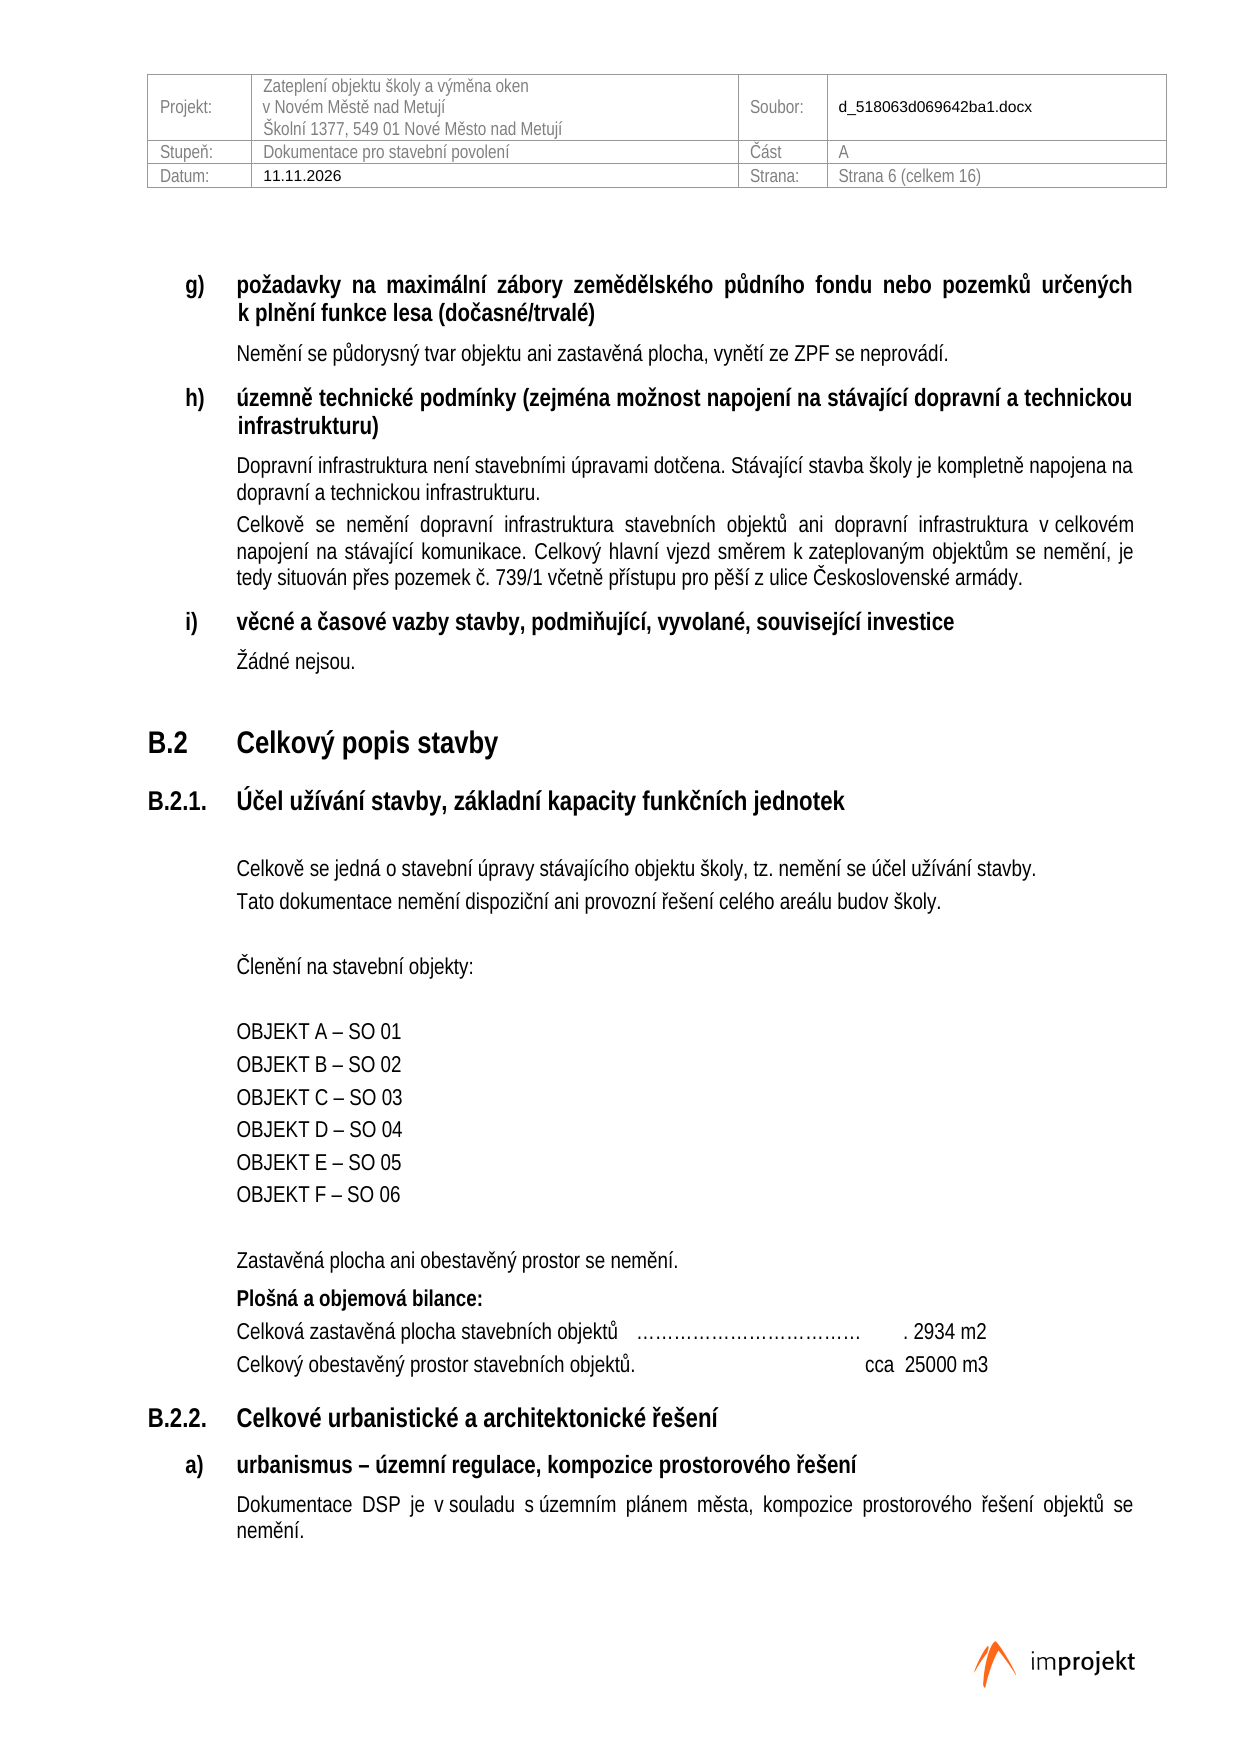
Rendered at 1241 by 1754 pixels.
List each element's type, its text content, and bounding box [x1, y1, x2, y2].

subtitle Celkový popis stavby [148, 724, 1134, 760]
text Dokumentace DSP je v souladu s územním plánem města, kompozice prostorového řešení objektů se nemění. [236, 1491, 1134, 1543]
subtitle požadavky na maximální zábory zemědělského půdního fondu nebo pozemků určených k plnění funkce lesa (dočasné/trvalé) [185, 270, 1134, 327]
text Zastavěná plocha ani obestavěný prostor se nemění. [236, 1247, 1134, 1273]
text OBJEKT B – SO 02 [236, 1051, 1134, 1077]
text OBJEKT A – SO 01 [236, 1018, 1134, 1045]
text Nemění se půdorysný tvar objektu ani zastavěná plocha, vynětí ze ZPF se neprovádí. [236, 339, 1134, 366]
text OBJEKT F – SO 06 [236, 1181, 1134, 1208]
text OBJEKT E – SO 05 [236, 1149, 1134, 1175]
picture [972, 1639, 1137, 1689]
text Celkově se jedná o stavební úpravy stávajícího objektu školy, tz. nemění se účel užívání stavby. [236, 855, 1134, 882]
subtitle urbanismus – územní regulace, kompozice prostorového řešení [185, 1450, 1134, 1478]
subtitle Celkové urbanistické a architektonické řešení [148, 1402, 1134, 1433]
subtitle Účel užívání stavby, základní kapacity funkčních jednotek [148, 785, 1134, 816]
text Tato dokumentace nemění dispoziční ani provozní řešení celého areálu budov školy. [236, 888, 1134, 914]
text Dopravní infrastruktura není stavebními úpravami dotčena. Stávající stavba školy je kompletně napojena na dopravní a technickou infrastrukturu. [236, 452, 1134, 505]
text OBJEKT D – SO 04 [236, 1116, 1134, 1142]
subtitle věcné a časové vazby stavby, podmiňující, vyvolané, související investice [185, 607, 1134, 636]
text Celkově se nemění dopravní infrastruktura stavebních objektů ani dopravní infrastruktura v celkovém napojení na stávající komunikace. Celkový hlavní vjezd směrem k zateplovaným objektům se nemění, je tedy situován přes pozemek č. 739/1 včetně přístupu pro pěší z ulice Československé armády. [236, 511, 1134, 590]
text Celkový obestavěný prostor stavebních objektů. cca 25000 m3 [236, 1351, 1134, 1377]
text Žádné nejsou. [236, 648, 1134, 674]
subtitle územně technické podmínky (zejména možnost napojení na stávající dopravní a technickou infrastrukturu) [185, 383, 1134, 440]
text OBJEKT C – SO 03 [236, 1083, 1134, 1110]
text Plošná a objemová bilance: [236, 1285, 1134, 1312]
text Členění na stavební objekty: [236, 953, 1134, 979]
text Celková zastavěná plocha stavebních objektů ……………………………… . 2934 m2 [236, 1318, 1134, 1344]
